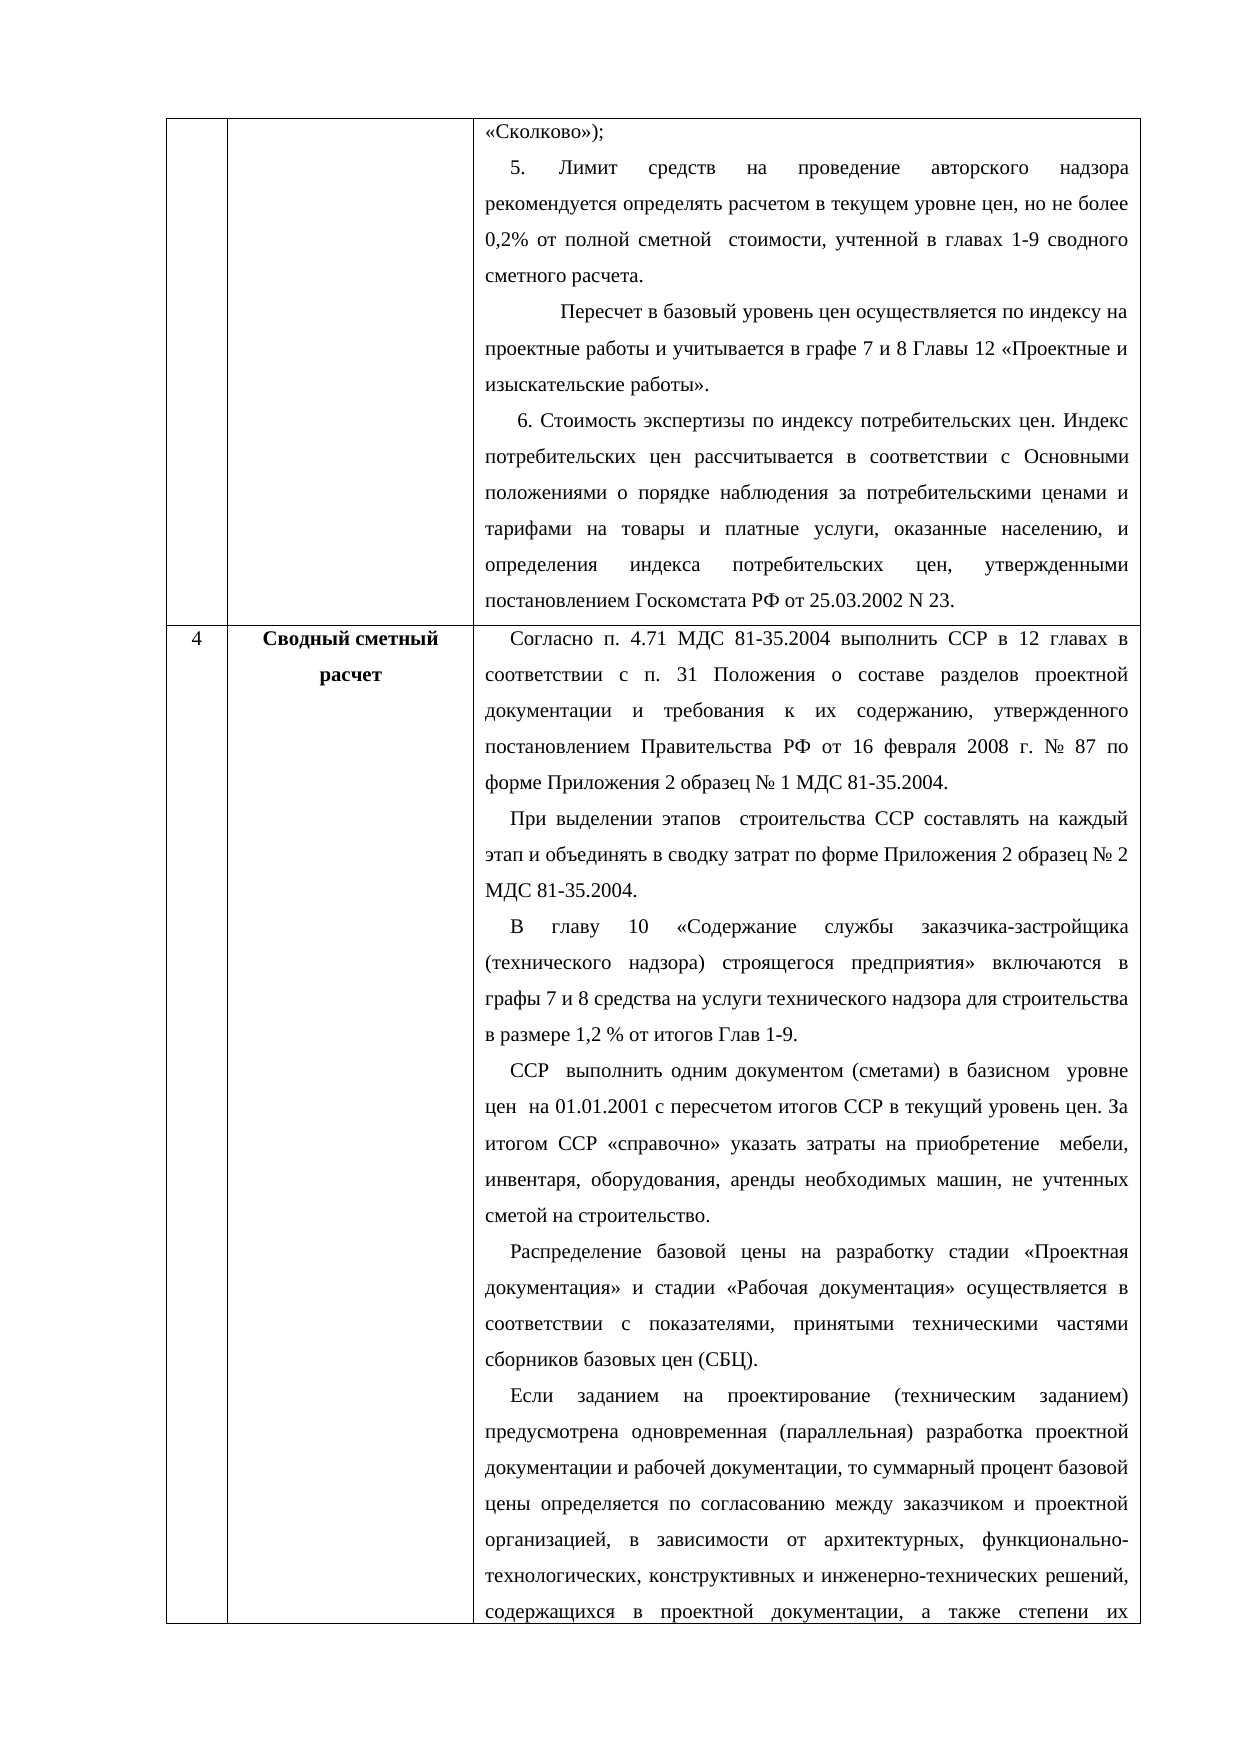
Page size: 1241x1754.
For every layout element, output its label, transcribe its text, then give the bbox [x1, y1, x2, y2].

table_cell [474, 119, 1140, 625]
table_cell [228, 119, 473, 625]
table_cell 3 [167, 119, 227, 625]
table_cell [474, 626, 1140, 1623]
table_cell 4 [167, 626, 227, 1623]
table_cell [228, 626, 473, 1623]
